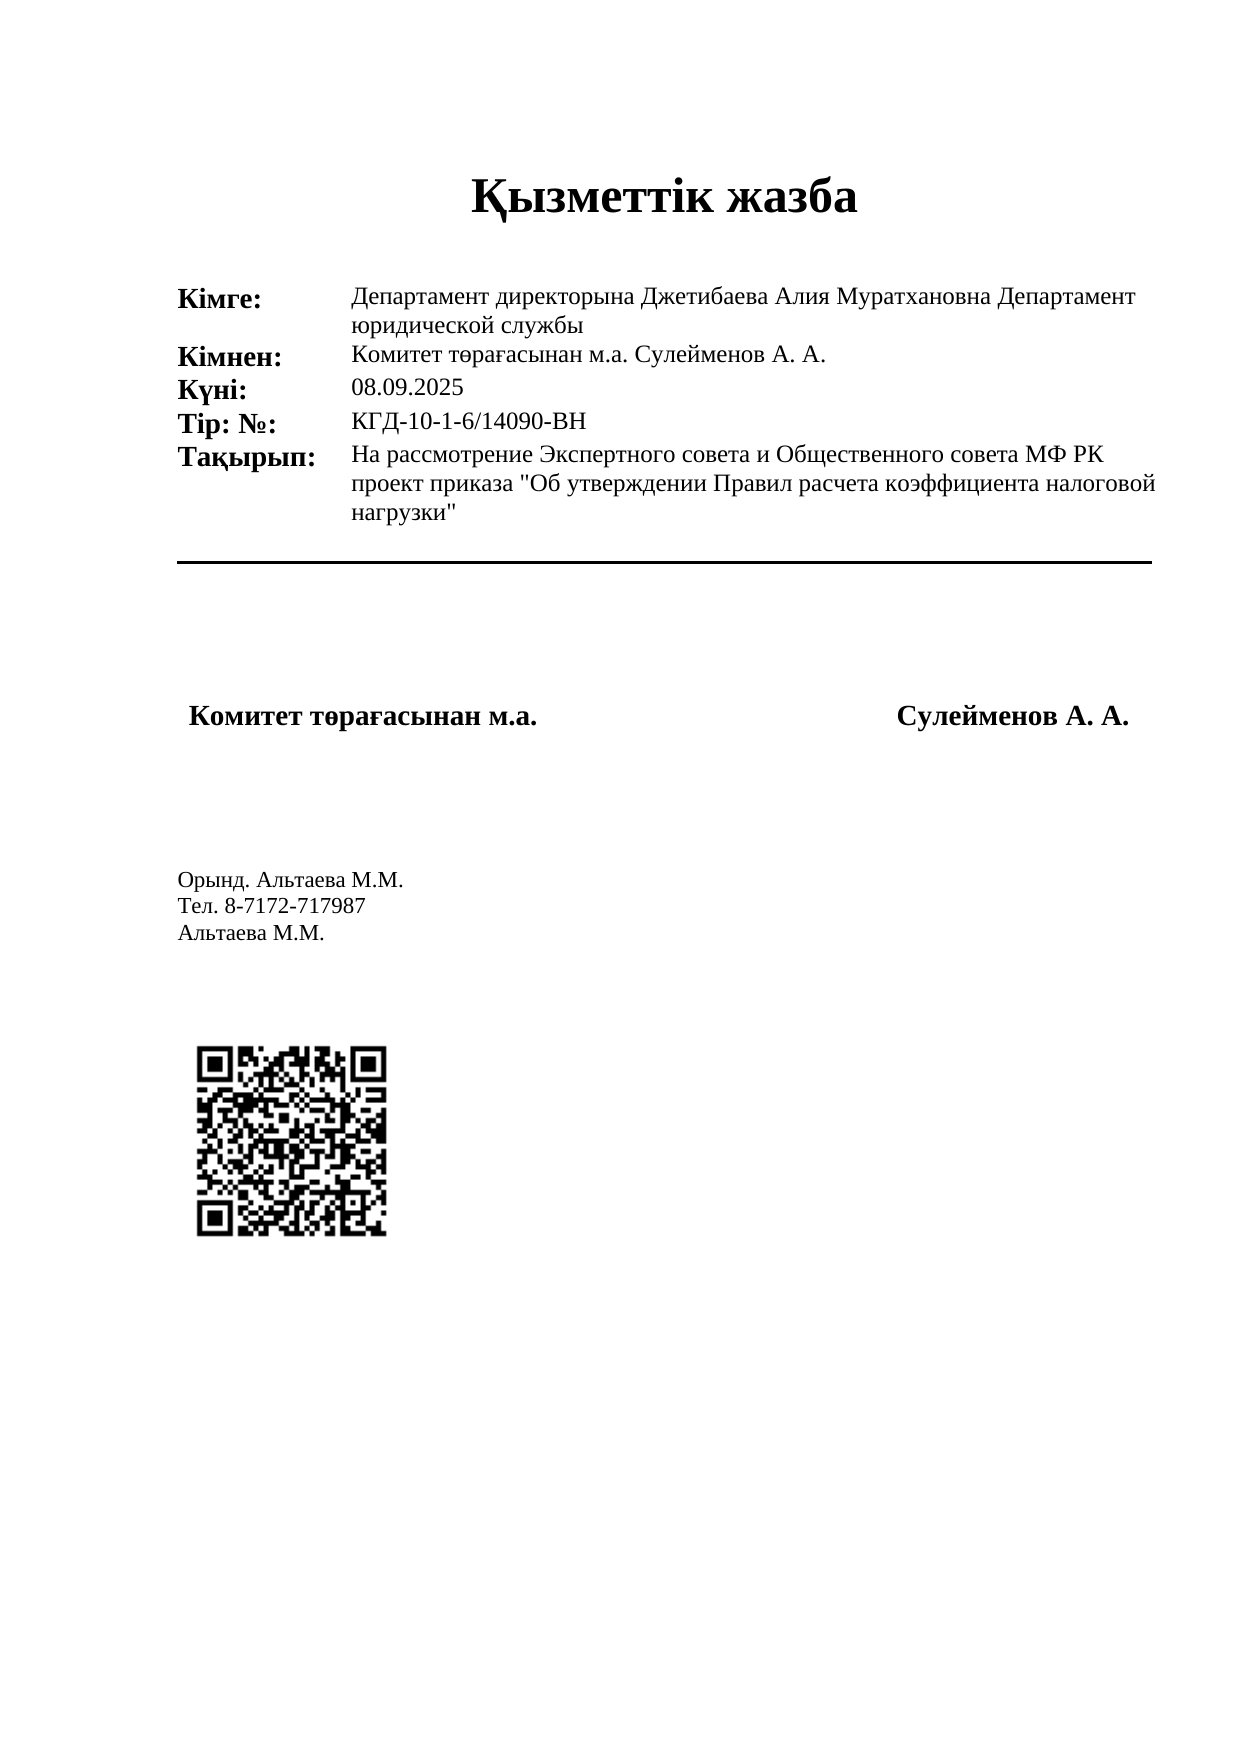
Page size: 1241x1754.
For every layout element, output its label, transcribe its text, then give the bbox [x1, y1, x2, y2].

text Альтаева М.М. [177, 919, 1152, 945]
text Қызметтік жазба [177, 166, 1152, 224]
text Орынд. Альтаева М.М. [177, 866, 1152, 893]
table_cell Күні: [166, 372, 340, 406]
picture [177, 1027, 407, 1257]
table_cell Тір: №: [166, 406, 340, 439]
table_cell 08.09.2025 [340, 372, 1175, 406]
table_cell Кімнен: [166, 339, 340, 372]
table_header Комитет төрағасынан м.а. [177, 699, 579, 732]
table_cell КГД-10-1-6/14090-ВН [340, 406, 1175, 439]
table_header Кімге: [166, 281, 340, 339]
table_header Департамент директорына Джетибаева Алия Муратхановна Департамент юридической службы [340, 281, 1175, 339]
table_cell Комитет төрағасынан м.а. Сулейменов А. А. [340, 339, 1175, 372]
table_cell Тақырып: [166, 439, 340, 526]
text Тел. 8-7172-717987 [177, 893, 1152, 919]
table_header Сулейменов А. А. [579, 699, 1141, 732]
table_cell На рассмотрение Экспертного совета и Общественного совета МФ РК проект приказа "Об утверждении Правил расчета коэффициента налоговой нагрузки" [340, 439, 1175, 526]
